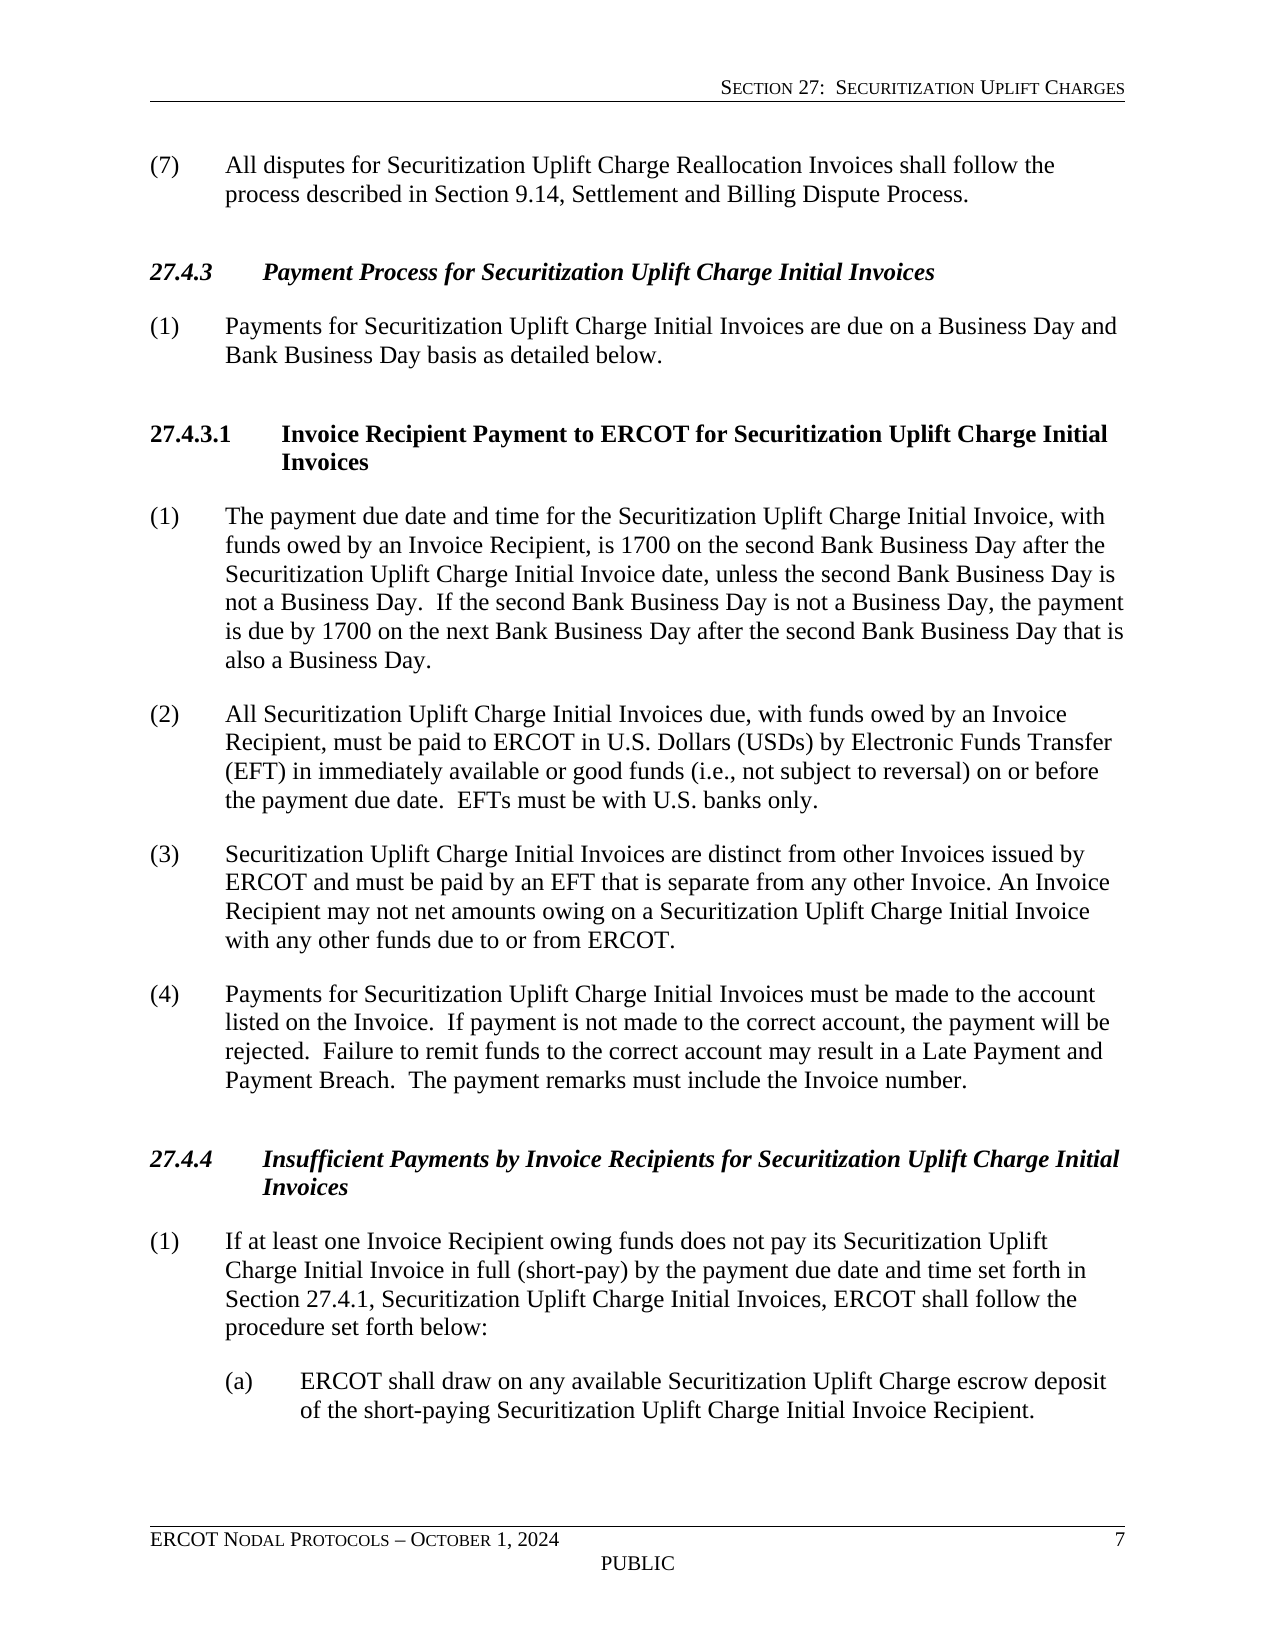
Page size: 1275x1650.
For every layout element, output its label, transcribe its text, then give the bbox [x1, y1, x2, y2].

text (a) ERCOT shall draw on any available Securitization Uplift Charge escrow deposit of the short-paying Securitization Uplift Charge Initial Invoice Recipient. [225, 1366, 1125, 1424]
text (3) Securitization Uplift Charge Initial Invoices are distinct from other Invoices issued by ERCOT and must be paid by an EFT that is separate from any other Invoice. An Invoice Recipient may not net amounts owing on a Securitization Uplift Charge Initial Invoice with any other funds due to or from ERCOT. [150, 839, 1125, 954]
text (4) Payments for Securitization Uplift Charge Initial Invoices must be made to the account listed on the Invoice. If payment is not made to the correct account, the payment will be rejected. Failure to remit funds to the correct account may result in a Late Payment and Payment Breach. The payment remarks must include the Invoice number. [150, 979, 1125, 1094]
text (1) Payments for Securitization Uplift Charge Initial Invoices are due on a Business Day and Bank Business Day basis as detailed below. [150, 311, 1125, 369]
text (1) The payment due date and time for the Securitization Uplift Charge Initial Invoice, with funds owed by an Invoice Recipient, is 1700 on the second Bank Business Day after the Securitization Uplift Charge Initial Invoice date, unless the second Bank Business Day is not a Business Day. If the second Bank Business Day is not a Business Day, the payment is due by 1700 on the next Bank Business Day after the second Bank Business Day that is also a Business Day. [150, 501, 1125, 674]
text 27.4.3.1 Invoice Recipient Payment to ERCOT for Securitization Uplift Charge Initial Invoices [150, 419, 1125, 476]
text 27.4.3 Payment Process for Securitization Uplift Charge Initial Invoices [150, 257, 1125, 286]
text 27.4.4 Insufficient Payments by Invoice Recipients for Securitization Uplift Charge Initial Invoices [150, 1144, 1125, 1201]
text (1) If at least one Invoice Recipient owing funds does not pay its Securitization Uplift Charge Initial Invoice in full (short-pay) by the payment due date and time set forth in Section 27.4.1, Securitization Uplift Charge Initial Invoices, ERCOT shall follow the procedure set forth below: [150, 1226, 1125, 1341]
text (7) All disputes for Securitization Uplift Charge Reallocation Invoices shall follow the process described in Section 9.14, Settlement and Billing Dispute Process. [150, 150, 1125, 207]
text (2) All Securitization Uplift Charge Initial Invoices due, with funds owed by an Invoice Recipient, must be paid to ERCOT in U.S. Dollars (USDs) by Electronic Funds Transfer (EFT) in immediately available or good funds (i.e., not subject to reversal) on or before the payment due date. EFTs must be with U.S. banks only. [150, 699, 1125, 814]
